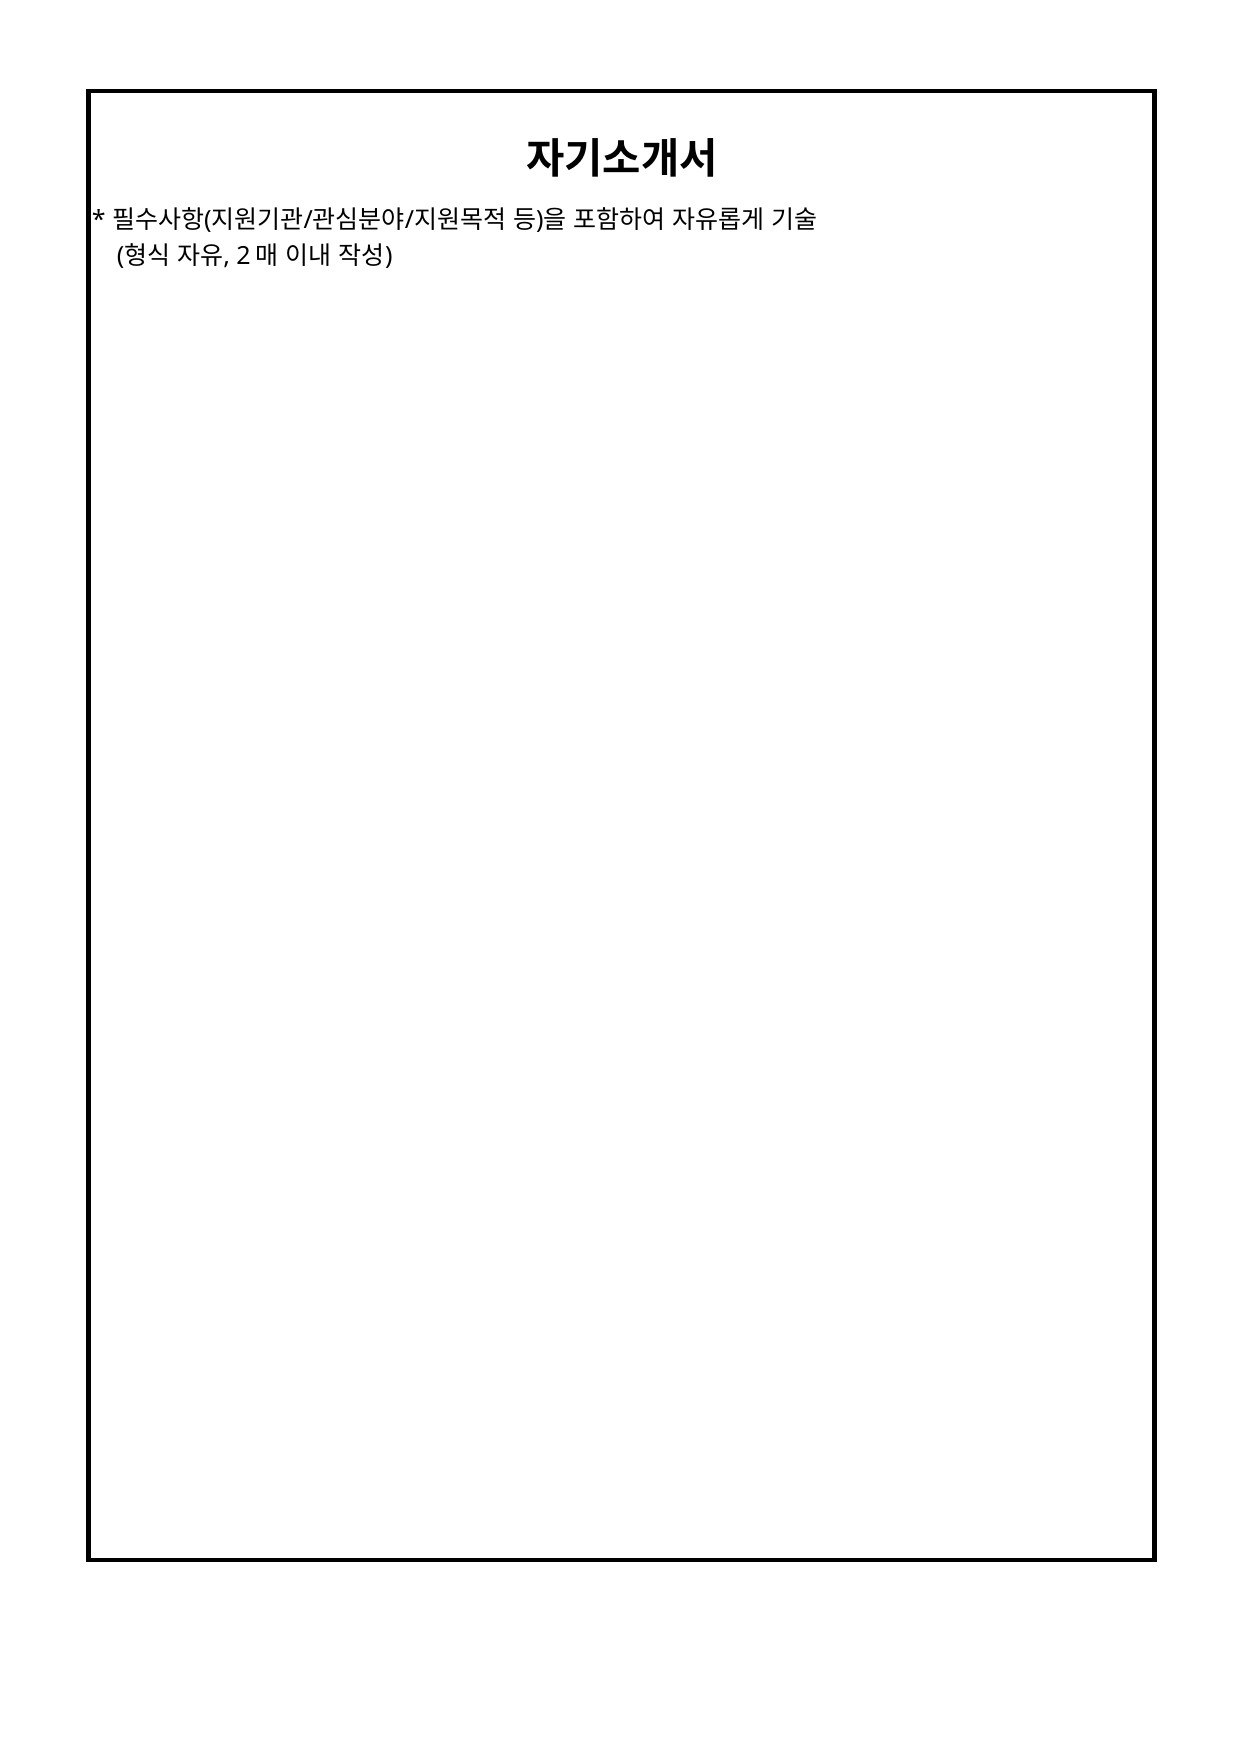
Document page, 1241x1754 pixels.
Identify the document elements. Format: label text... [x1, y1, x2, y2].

table_header 자기소개서 * 필수사항(지원기관/관심분야/지원목적 등)을 포함하여 자유롭게 기술 (형식 자유, 2매 이내 작성) [91, 93, 1152, 1558]
